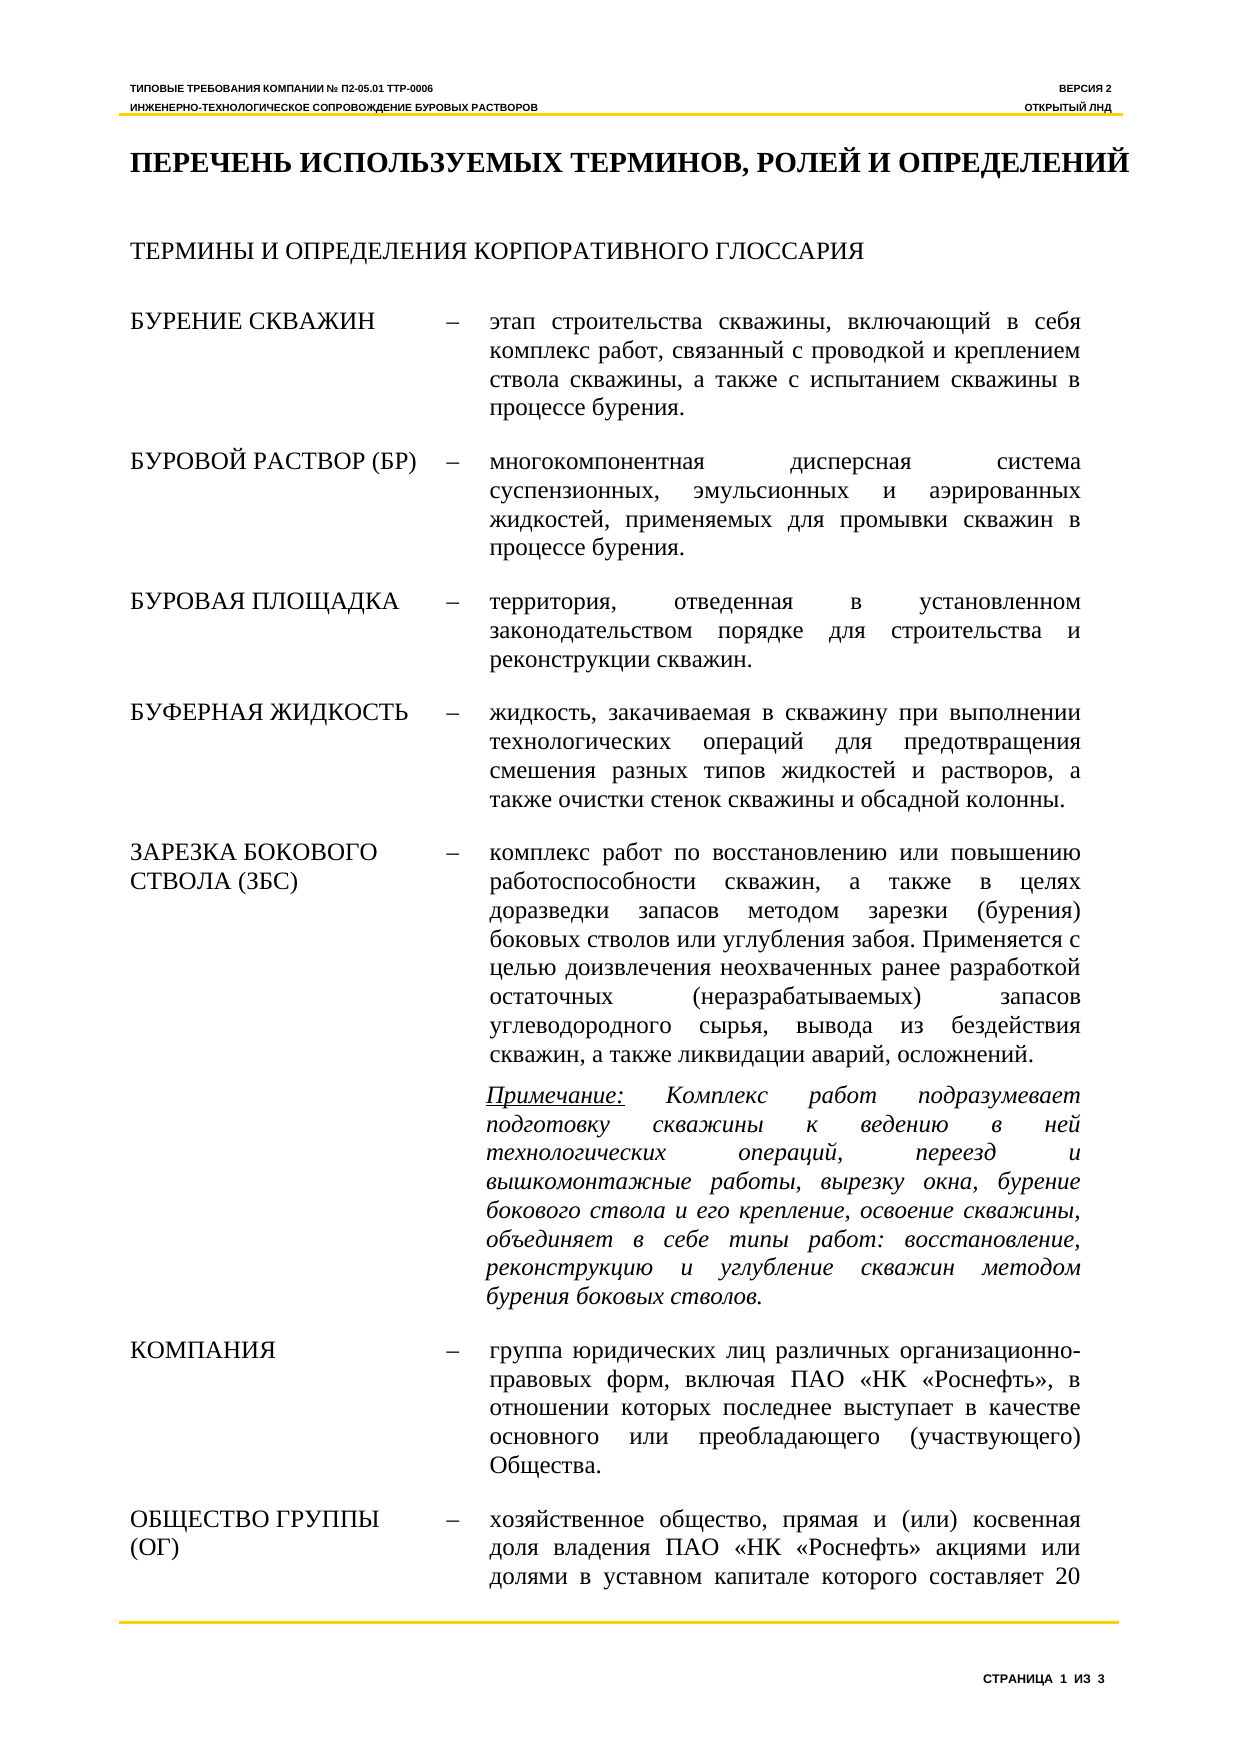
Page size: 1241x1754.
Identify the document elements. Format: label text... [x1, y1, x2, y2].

table_header БУРЕНИЕ СКВАЖИН [119, 294, 432, 434]
table_cell многокомпонентная дисперсная система суспензионных, эмульсионных и аэрированных жидкостей, применяемых для промывки скважин в процессе бурения. [475, 434, 1092, 574]
table_cell группа юридических лиц различных организационно-правовых форм, включая ПАО «НК «Роснефть», в отношении которых последнее выступает в качестве основного или преобладающего (участвующего) Общества. [475, 1323, 1092, 1491]
table_cell территория, отведенная в установленном законодательством порядке для строительства и реконструкции скважин. [475, 574, 1092, 685]
table_cell – [432, 1491, 474, 1590]
table_cell БУФЕРНАЯ ЖИДКОСТЬ [119, 685, 432, 825]
table_header – [432, 294, 474, 434]
table_cell БУРОВОЙ РАСТВОР (БР) [119, 434, 432, 574]
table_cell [119, 1491, 432, 1590]
table_cell КОМПАНИЯ [119, 1323, 432, 1491]
table_cell ЗАРЕЗКА БОКОВОГО СТВОЛА (ЗБС) [119, 825, 432, 1322]
table_cell – [432, 574, 474, 685]
table_cell – [432, 1323, 474, 1491]
text ТЕРМИНЫ И ОПРЕДЕЛЕНИЯ КОРПОРАТИВНОГО ГЛОССАРИЯ [130, 236, 1134, 265]
table_cell – [432, 825, 474, 1322]
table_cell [475, 1491, 1092, 1590]
table_cell комплекс работ по восстановлению или повышению работоспособности скважин, а также в целях доразведки запасов методом зарезки (бурения) боковых стволов или углубления забоя. Применяется с целью доизвлечения неохваченных ранее разработкой остаточных (неразрабатываемых) запасов углеводородного сырья, вывода из бездействия скважин, а также ликвидации аварий, осложнений. Примечание: Комплекс работ подразумевает подготовку скважины к ведению в ней технологических операций, переезд и вышкомонтажные работы, вырезку окна, бурение бокового ствола и его крепление, освоение скважины, объединяет в себе типы работ: восстановление, реконструкцию и углубление скважин методом бурения боковых стволов. [475, 825, 1092, 1322]
table_cell – [432, 685, 474, 825]
table_header этап строительства скважины, включающий в себя комплекс работ, связанный с проводкой и креплением ствола скважины, а также с испытанием скважины в процессе бурения. [475, 294, 1092, 434]
table_cell БУРОВАЯ ПЛОЩАДКА [119, 574, 432, 685]
text ПЕРЕЧЕНЬ ИСПОЛЬЗУЕМЫХ ТЕРМИНОВ, РОЛЕЙ И ОПРЕДЕЛЕНИЙ [130, 145, 1134, 179]
table_cell – [432, 434, 474, 574]
table_cell жидкость, закачиваемая в скважину при выполнении технологических операций для предотвращения смешения разных типов жидкостей и растворов, а также очистки стенок скважины и обсадной колонны. [475, 685, 1092, 825]
